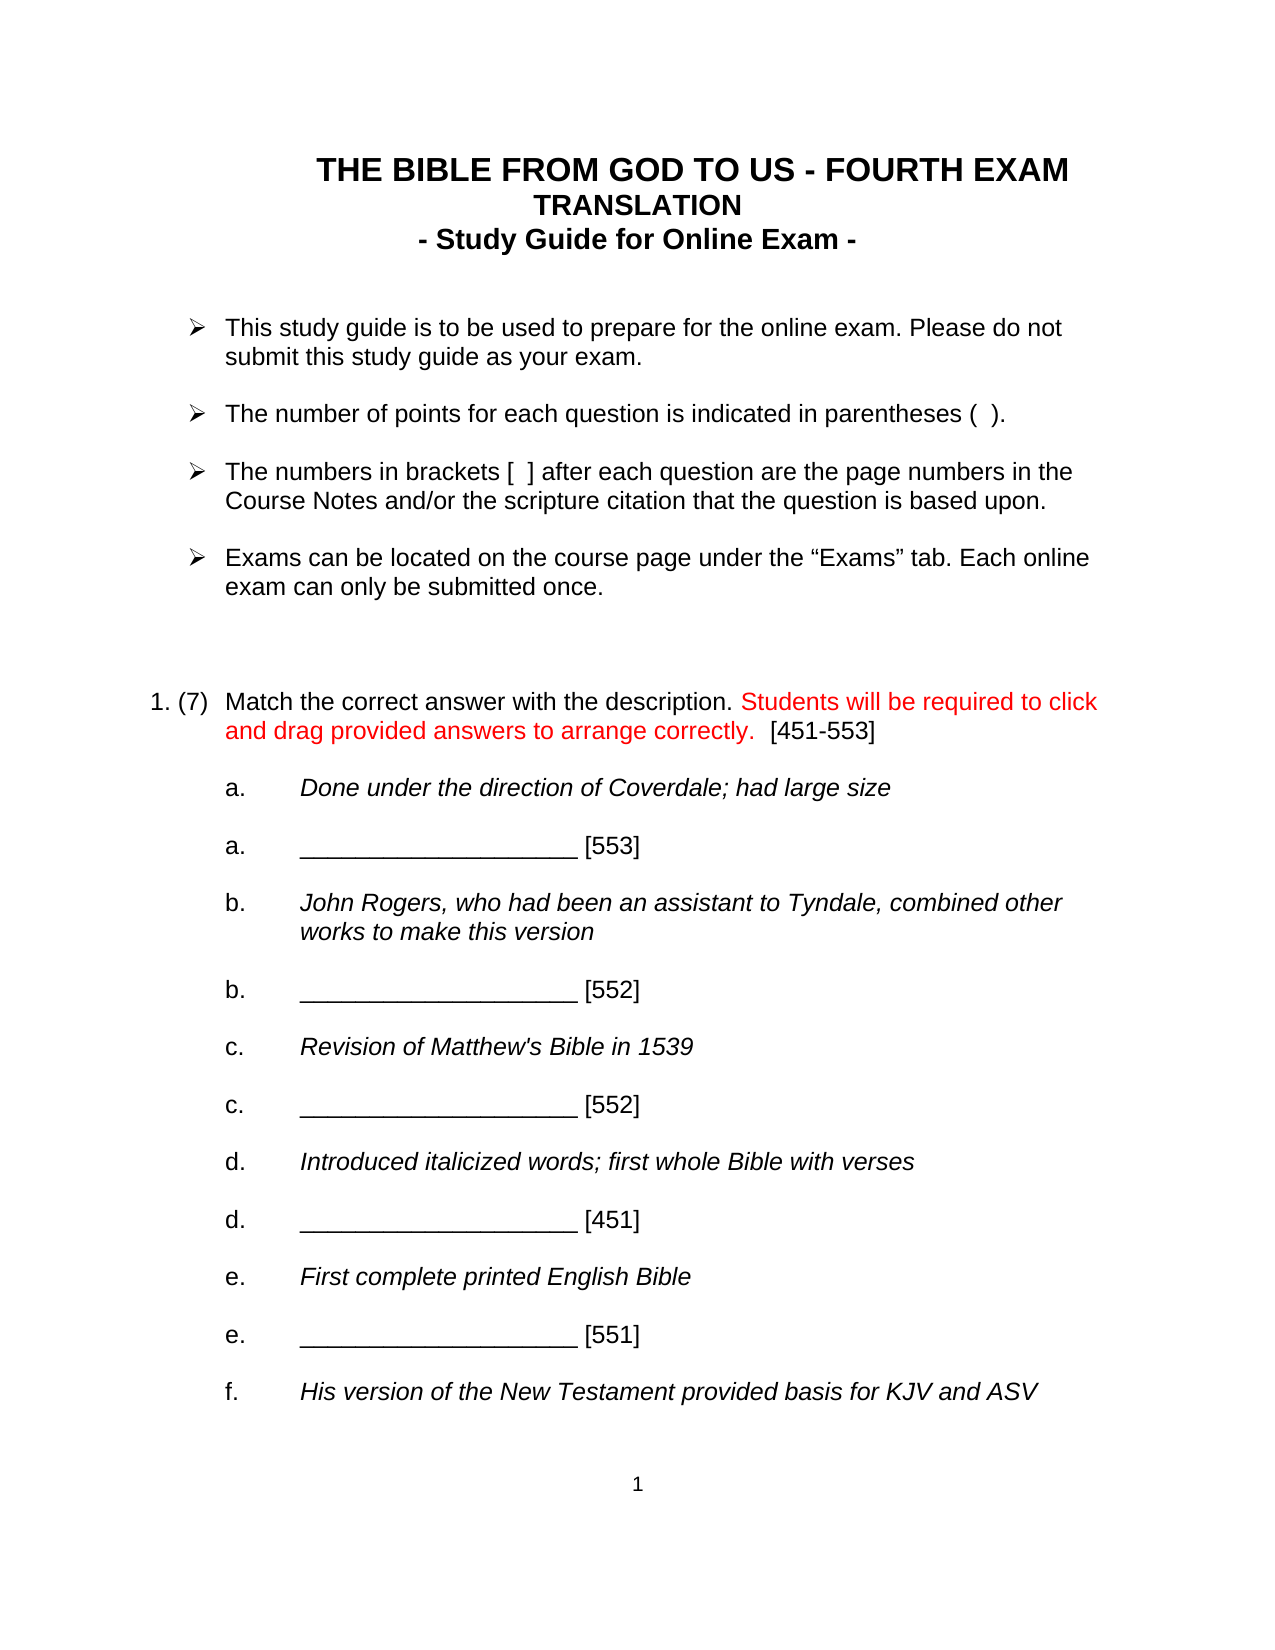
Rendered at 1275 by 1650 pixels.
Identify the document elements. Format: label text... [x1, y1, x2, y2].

text f. His version of the New Testament provided basis for KJV and ASV [150, 1377, 1125, 1406]
text TRANSLATION [150, 188, 1125, 222]
text c. Revision of Matthew's Bible in 1539 [150, 1032, 1125, 1061]
list The number of points for each question is indicated in parentheses ( ). [187, 399, 1125, 428]
text THE BIBLE FROM GOD TO US - FOURTH EXAM [150, 150, 1125, 188]
text e. First complete printed English Bible [150, 1262, 1125, 1291]
text b. John Rogers, who had been an assistant to Tyndale, combined other works to make this version [225, 888, 1125, 946]
list This study guide is to be used to prepare for the online exam. Please do not submit this study guide as your exam. [187, 313, 1125, 371]
text a. ____________________ [553] [150, 831, 1125, 860]
text d. ____________________ [451] [150, 1205, 1125, 1233]
text e. ____________________ [551] [150, 1320, 1125, 1348]
text d. Introduced italicized words; first whole Bible with verses [150, 1147, 1125, 1176]
list Exams can be located on the course page under the “Exams” tab. Each online exam can only be submitted once. [187, 543, 1125, 601]
text c. ____________________ [552] [150, 1090, 1125, 1118]
text b. ____________________ [552] [150, 975, 1125, 1003]
text - Study Guide for Online Exam - [150, 222, 1125, 256]
list The numbers in brackets [ ] after each question are the page numbers in the Course Notes and/or the scripture citation that the question is based upon. [187, 457, 1125, 514]
text a. Done under the direction of Coverdale; had large size [150, 773, 1125, 802]
text 1. (7) Match the correct answer with the description. Students will be required to click and drag provided answers to arrange correctly. [451-553] [150, 687, 1125, 745]
